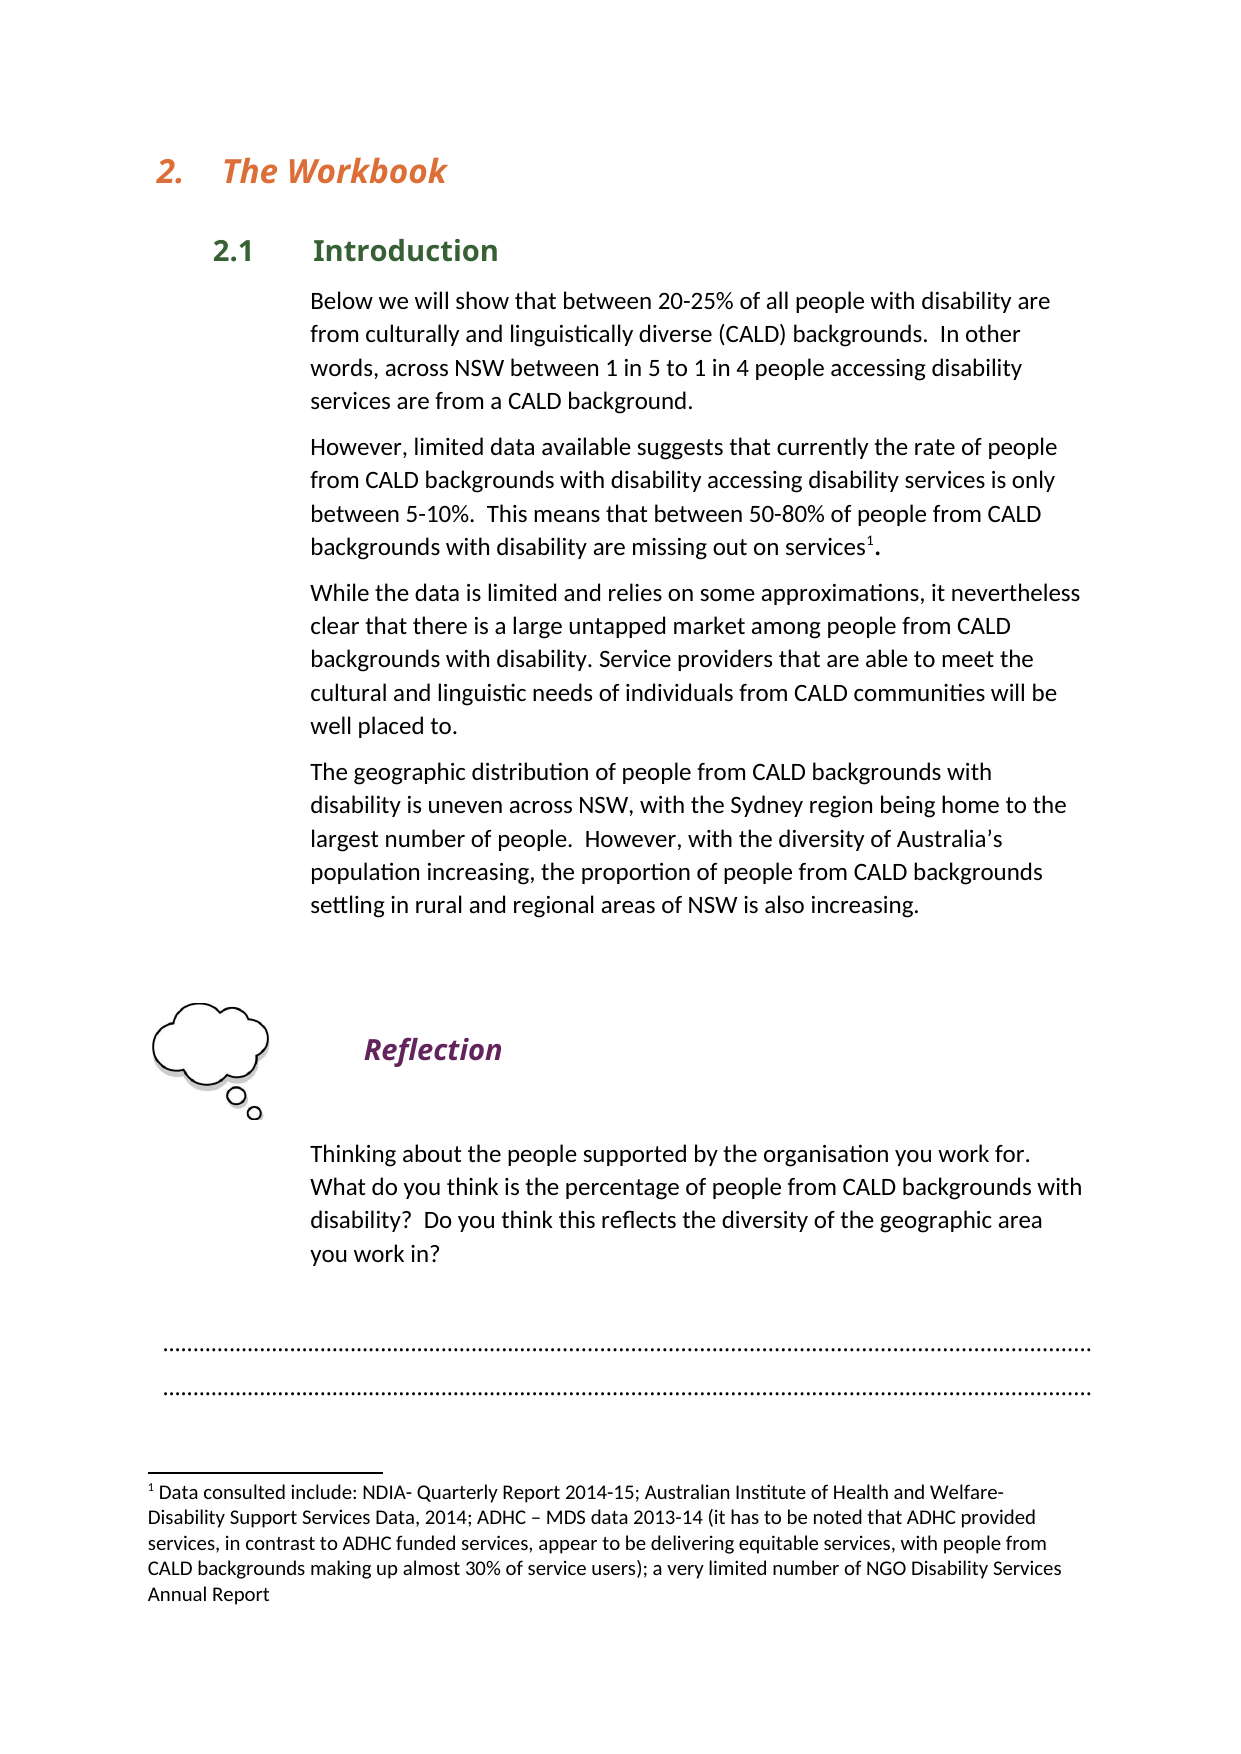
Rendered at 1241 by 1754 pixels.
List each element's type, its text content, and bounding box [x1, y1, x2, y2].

table_header Reflection [352, 979, 1079, 1123]
subtitle Introduction [213, 231, 1087, 270]
text The geographic distribution of people from CALD backgrounds with disability is uneven across NSW, with the Sydney region being home to the largest number of people. However, with the diversity of Australia’s population increasing, the proportion of people from CALD backgrounds settling in rural and regional areas of NSW is also increasing. [310, 754, 1087, 920]
text Below we will show that between 20-25% of all people with disability are from culturally and linguistically diverse (CALD) backgrounds. In other words, across NSW between 1 in 5 to 1 in 4 people accessing disability services are from a CALD background. [310, 283, 1087, 416]
text However, limited data available suggests that currently the rate of people from CALD backgrounds with disability accessing disability services is only between 5-10%. This means that between 50-80% of people from CALD backgrounds with disability are missing out on services. [310, 429, 1087, 562]
table_header [136, 979, 352, 1123]
text While the data is limited and relies on some approximations, it nevertheless clear that there is a large untapped market among people from CALD backgrounds with disability. Service providers that are able to meet the cultural and linguistic needs of individuals from CALD communities will be well placed to. [310, 574, 1087, 741]
subtitle The Workbook [157, 148, 1087, 193]
text Thinking about the people supported by the organisation you work for. What do you think is the percentage of people from CALD backgrounds with disability? Do you think this reflects the diversity of the geographic area you work in? [310, 1135, 1087, 1269]
picture [150, 1003, 271, 1120]
